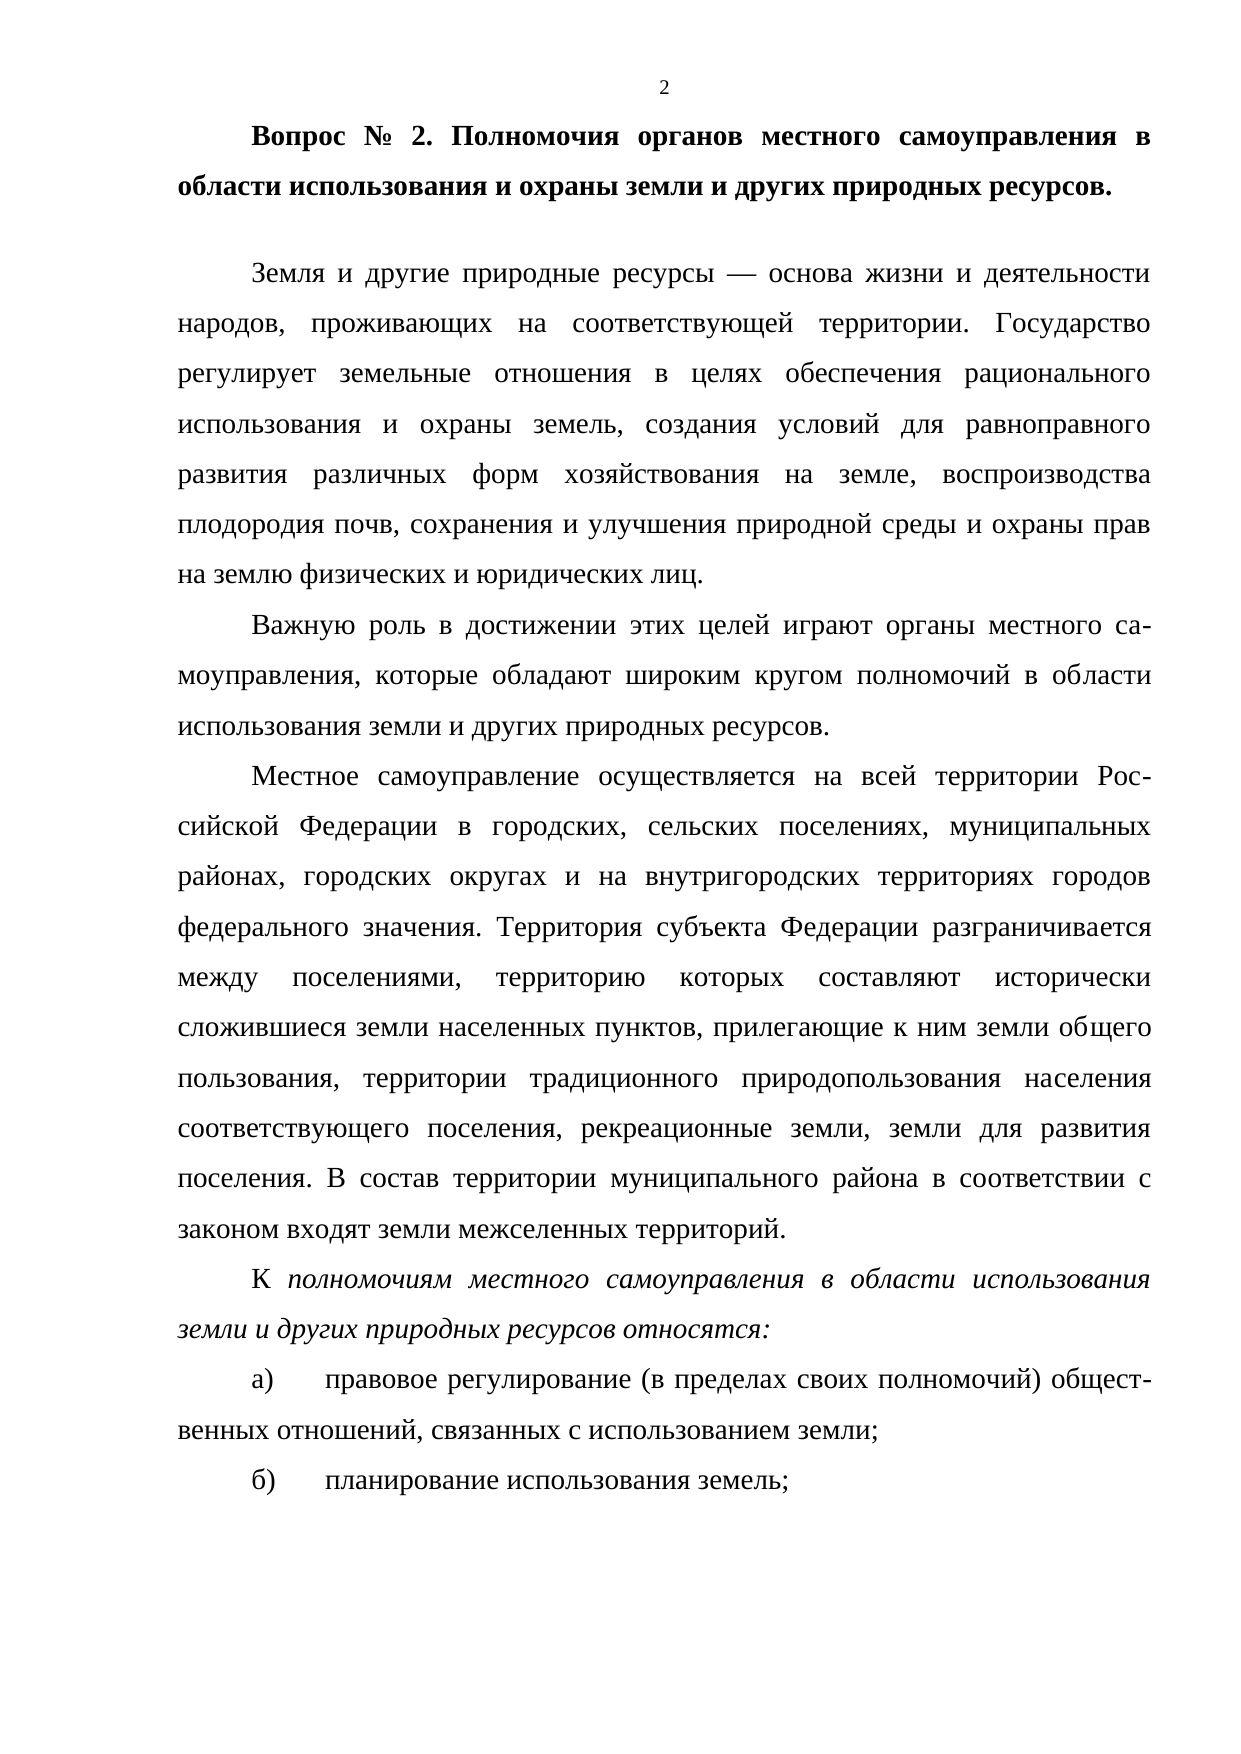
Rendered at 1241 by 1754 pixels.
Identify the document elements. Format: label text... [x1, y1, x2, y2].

text б) планирование использования земель; [177, 1462, 1152, 1496]
text Вопрос № 2. Полномочия органов местного самоуправления в области использования и охраны земли и других природных ресурсов. [177, 118, 1152, 202]
text Важную роль в достижении этих целей играют органы местного самоуправления, которые обладают широким кругом полномочий в области использования земли и других природных ресурсов. [177, 607, 1152, 741]
text а) правовое регулирование (в пределах своих полномочий) общественных отношений, связанных с использованием земли; [177, 1362, 1152, 1446]
text Земля и другие природные ресурсы — основа жизни и деятельности народов, проживающих на соответствующей территории. Государство регулирует земельные отношения в целях обеспечения рационального использования и охраны земель, создания условий для равноправного развития различных форм хозяйствования на земле, воспроизводства плодородия почв, сохранения и улучшения природной среды и охраны прав на землю физических и юридических лиц. [177, 255, 1152, 590]
text К полномочиям местного самоуправления в области использования земли и других природных ресурсов относятся: [177, 1261, 1152, 1345]
text Местное самоуправление осуществляется на всей территории Российской Федерации в городских, сельских поселениях, муниципальных районах, городских округах и на внутригородских территориях городов федерального значения. Территория субъекта Федерации разграничивается между поселениями, территорию которых составляют исторически сложившиеся земли населенных пунктов, прилегающие к ним земли общего пользования, территории традиционного природопользования населения соответствующего поселения, рекреационные земли, земли для развития поселения. В состав территории муниципального района в соответствии с законом входят земли межселенных территорий. [177, 758, 1152, 1244]
